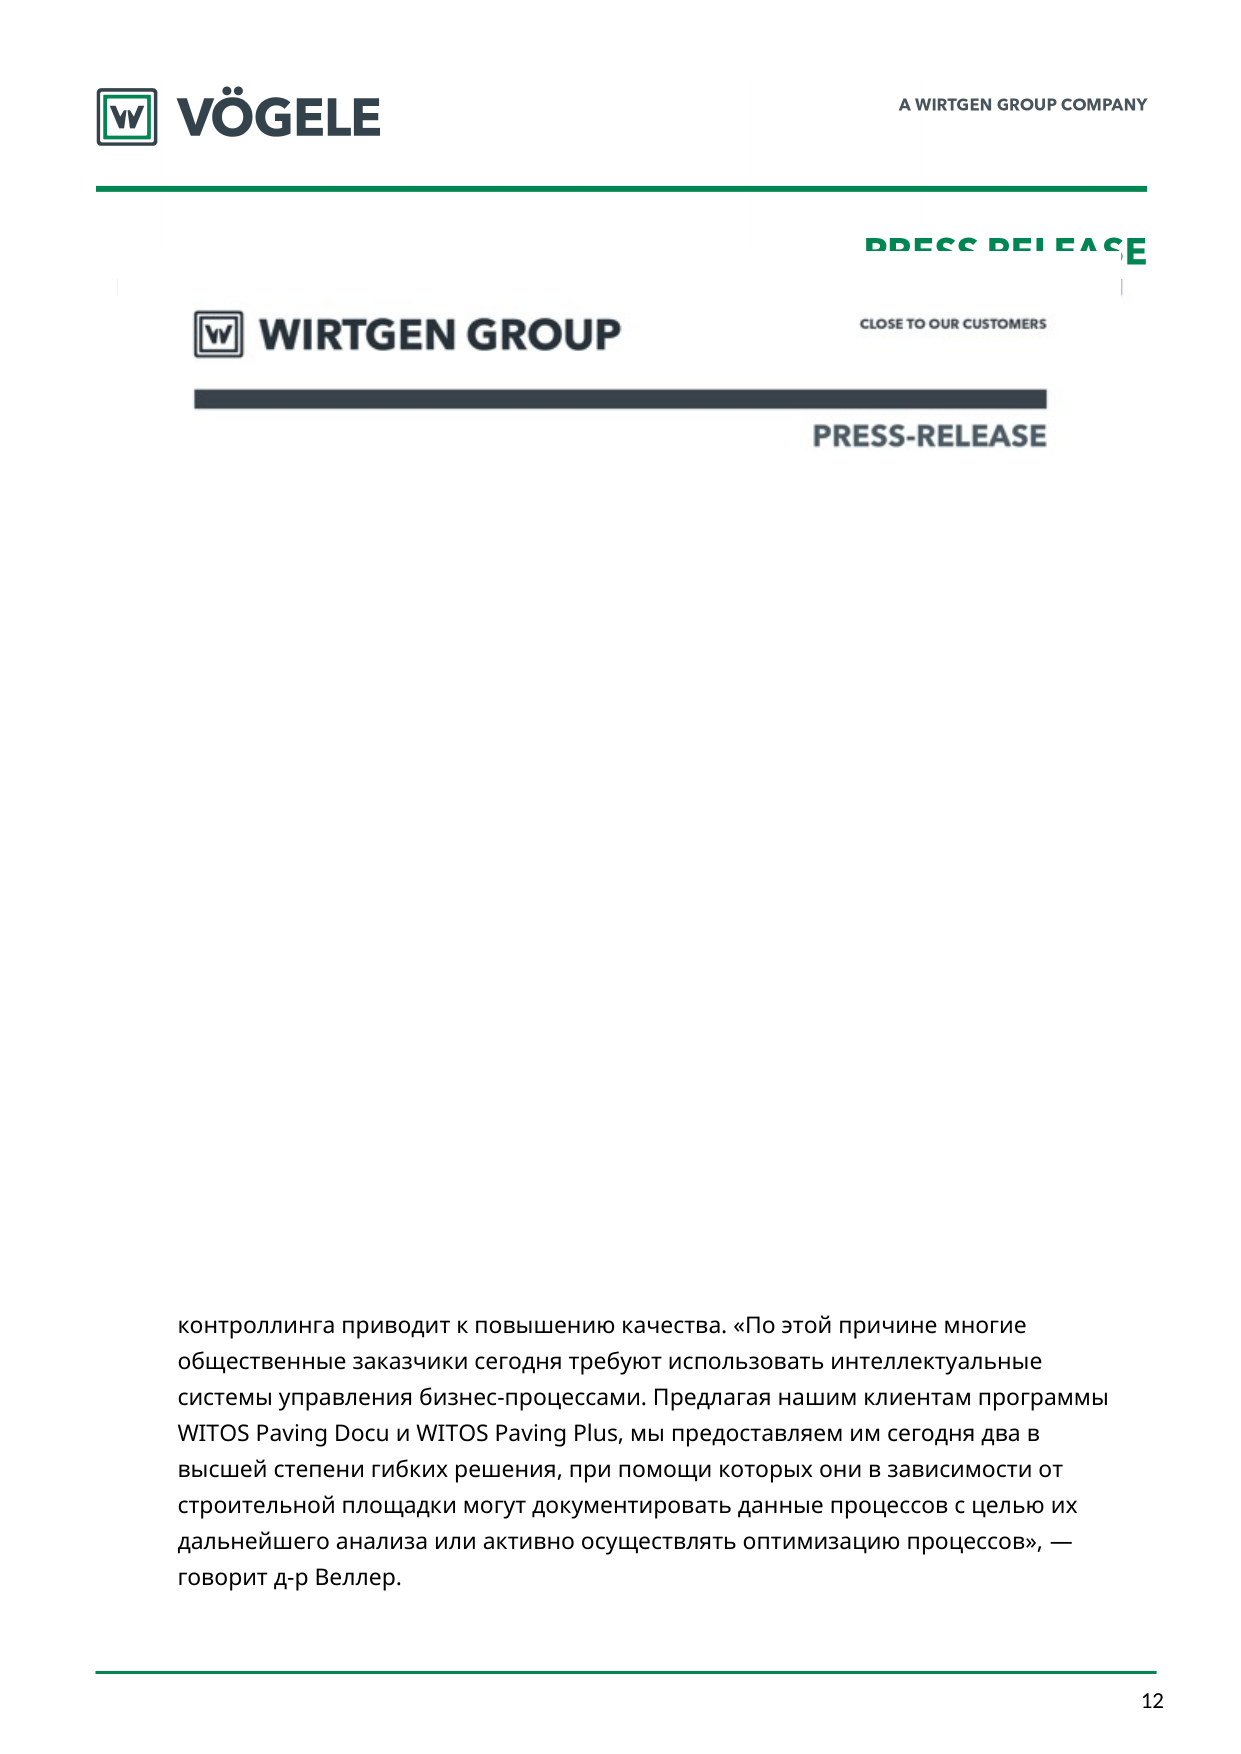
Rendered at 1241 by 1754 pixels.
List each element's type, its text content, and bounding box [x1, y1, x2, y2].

picture [76, 73, 1174, 1309]
picture [67, 1662, 1196, 1678]
text Тем самым, управление организацией строительной площадки (Control), подготовкой смешивания материалов (Materials), их транспортировкой (Transport), укладкой асфальта (JobSite) и последующим анализом процессов (Analysis) осуществляется при помощи единой системы в режиме реального времени. Таким образом, начальник строительства и команда по укладке могут целенаправленно и быстро реагировать на возможные неполадки в работе и значительно повышать эффективность процессов. Кроме того, динамичное управление логистикой и механизмами при организации соответствующего контроллинга приводит к повышению качества. «По этой причине многие общественные заказчики сегодня требуют использовать интеллектуальные системы управления бизнес-процессами. Предлагая нашим клиентам программы WITOS Paving Docu и WITOS Paving Plus, мы предоставляем им сегодня два в высшей степени гибких решения, при помощи которых они в зависимости от строительной площадки могут документировать данные процессов с целью их дальнейшего анализа или активно осуществлять оптимизацию процессов», — говорит д-р Веллер. [177, 1309, 1122, 1592]
